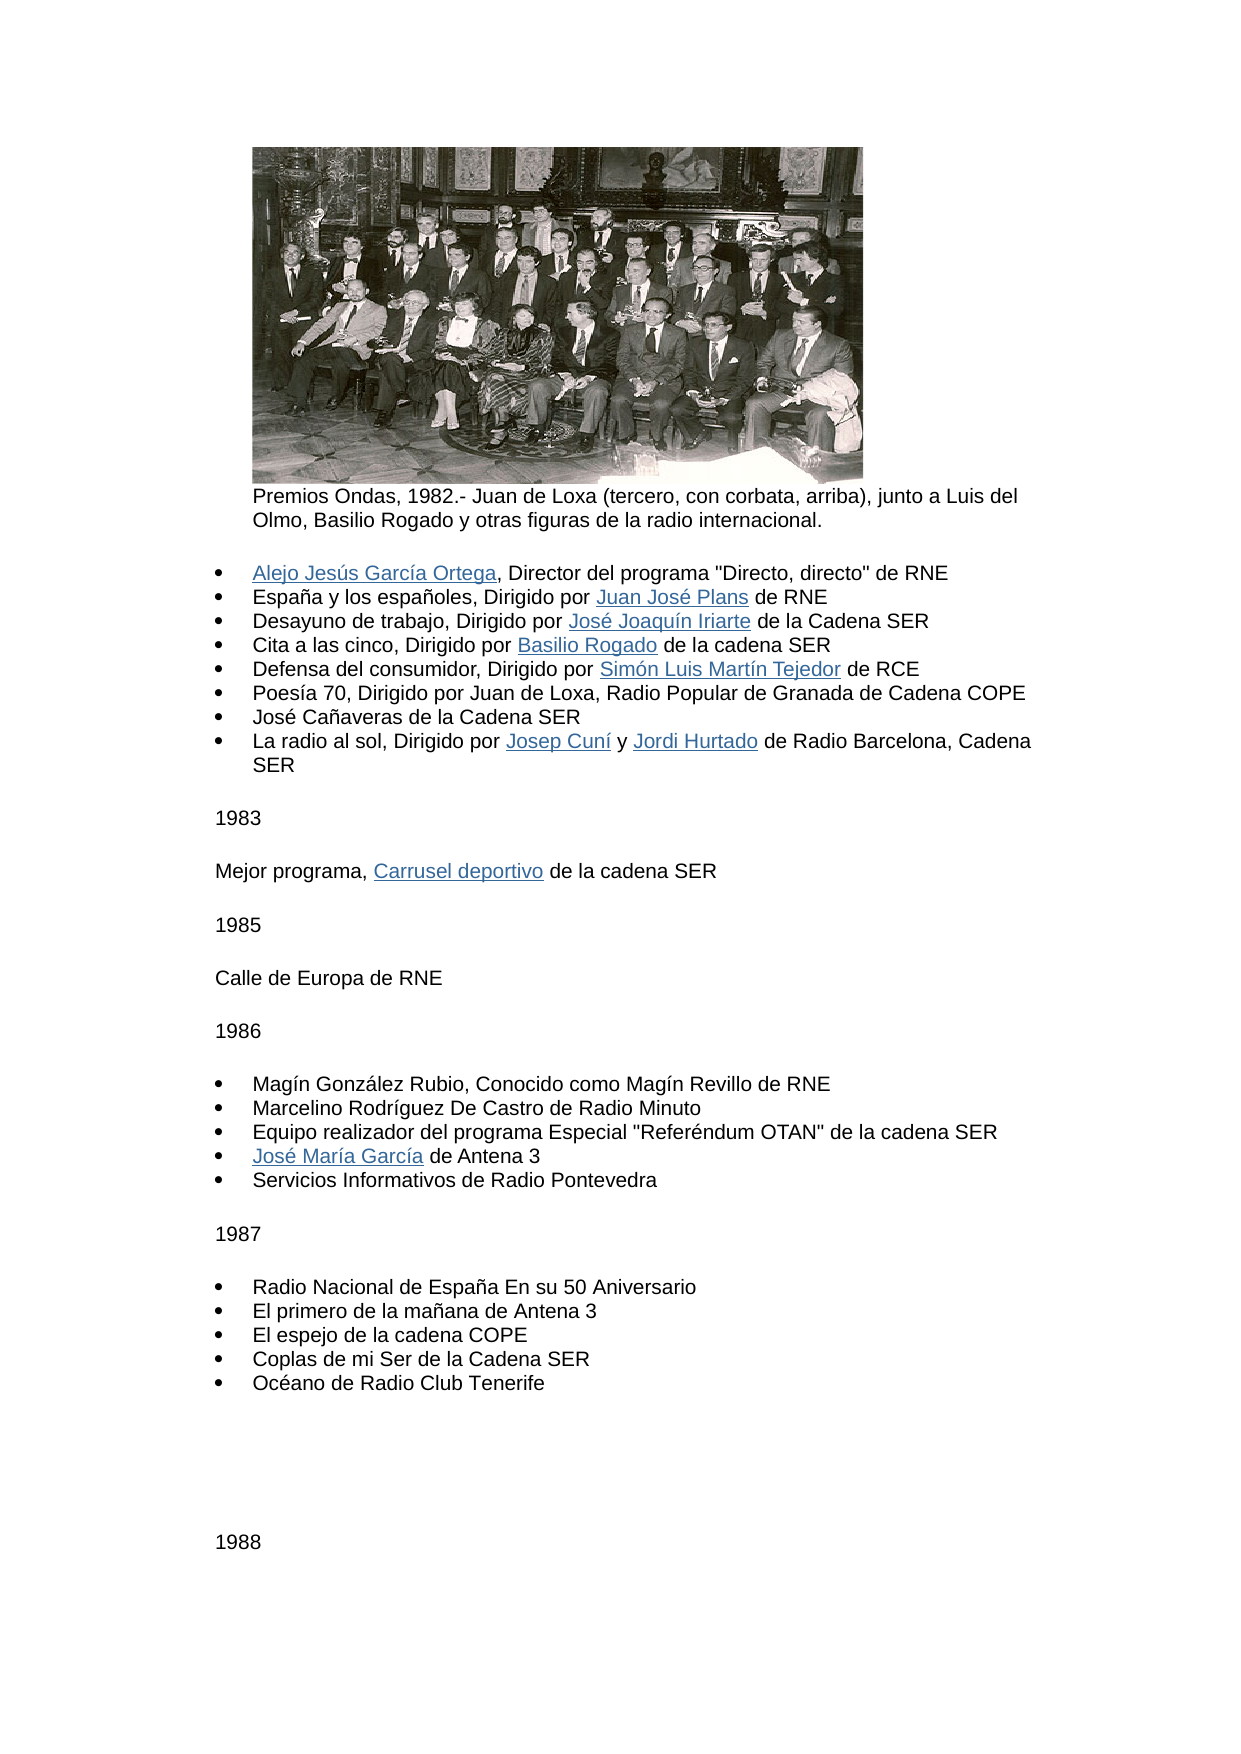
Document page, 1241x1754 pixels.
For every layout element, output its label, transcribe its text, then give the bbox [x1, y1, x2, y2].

list Defensa del consumidor, Dirigido por Simón Luis Martín Tejedor de RCE [215, 657, 1063, 681]
list Alejo Jesús García Ortega, Director del programa "Directo, directo" de RNE [215, 561, 1063, 585]
list José María García de Antena 3 [215, 1144, 1063, 1168]
text 1987 [215, 1221, 1063, 1245]
text Mejor programa, Carrusel deportivo de la cadena SER [215, 859, 1063, 883]
text Calle de Europa de RNE [215, 966, 1063, 989]
text 1986 [215, 1019, 1063, 1043]
list José Cañaveras de la Cadena SER [215, 705, 1063, 729]
list Magín González Rubio, Conocido como Magín Revillo de RNE [215, 1072, 1063, 1096]
picture [252, 147, 864, 484]
list El primero de la mañana de Antena 3 [215, 1298, 1063, 1323]
list Marcelino Rodríguez De Castro de Radio Minuto [215, 1096, 1063, 1120]
list Cita a las cinco, Dirigido por Basilio Rogado de la cadena SER [215, 633, 1063, 657]
list La radio al sol, Dirigido por Josep Cuní y Jordi Hurtado de Radio Barcelona, Cadena SER [215, 729, 1063, 777]
list Coplas de mi Ser de la Cadena SER [215, 1347, 1063, 1371]
text 1988 [215, 1530, 1063, 1554]
list Océano de Radio Club Tenerife [215, 1371, 1063, 1395]
text 1983 [177, 806, 1063, 830]
list Desayuno de trabajo, Dirigido por José Joaquín Iriarte de la Cadena SER [215, 609, 1063, 633]
text 1985 [215, 912, 1063, 936]
list España y los españoles, Dirigido por Juan José Plans de RNE [215, 585, 1063, 609]
list Poesía 70, Dirigido por Juan de Loxa, Radio Popular de Granada de Cadena COPE [215, 681, 1063, 705]
list Equipo realizador del programa Especial "Referéndum OTAN" de la cadena SER [215, 1120, 1063, 1144]
list Radio Nacional de España En su 50 Aniversario [215, 1274, 1063, 1298]
list Servicios Informativos de Radio Pontevedra [215, 1168, 1063, 1192]
list El espejo de la cadena COPE [215, 1323, 1063, 1347]
